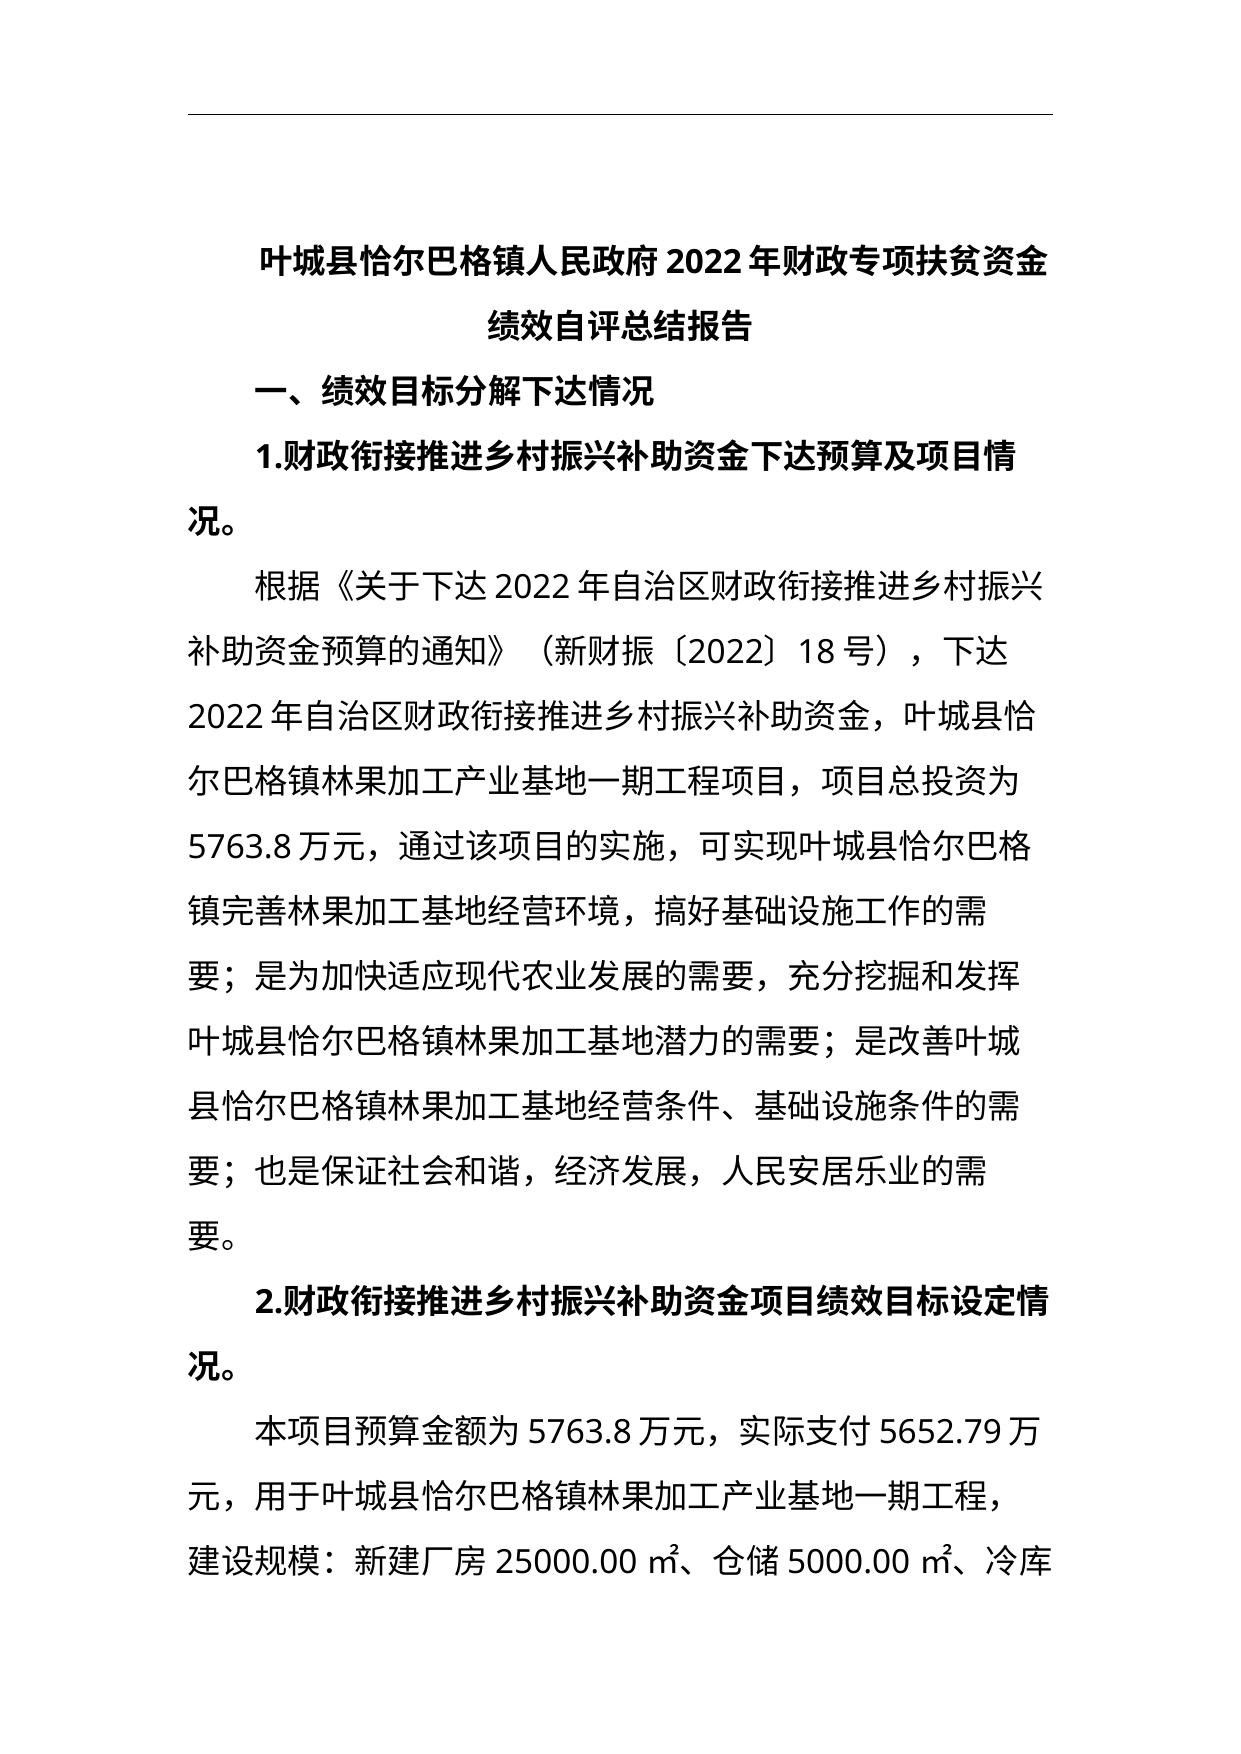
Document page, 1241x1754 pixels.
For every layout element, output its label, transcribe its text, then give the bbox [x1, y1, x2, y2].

text 1.财政衔接推进乡村振兴补助资金下达预算及项目情况。 [187, 422, 1053, 552]
text 叶城县恰尔巴格镇人民政府2022年财政专项扶贫资金绩效自评总结报告 [187, 227, 1053, 357]
text 根据《关于下达2022年自治区财政衔接推进乡村振兴补助资金预算的通知》（新财振〔2022〕18号），下达2022年自治区财政衔接推进乡村振兴补助资金，叶城县恰尔巴格镇林果加工产业基地一期工程项目，项目总投资为5763.8万元，通过该项目的实施，可实现叶城县恰尔巴格镇完善林果加工基地经营环境，搞好基础设施工作的需要；是为加快适应现代农业发展的需要，充分挖掘和发挥叶城县恰尔巴格镇林果加工基地潜力的需要；是改善叶城县恰尔巴格镇林果加工基地经营条件、基础设施条件的需要；也是保证社会和谐，经济发展，人民安居乐业的需要。 [187, 552, 1053, 1267]
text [187, 1397, 1053, 1592]
text 2.财政衔接推进乡村振兴补助资金项目绩效目标设定情况。 [187, 1267, 1053, 1397]
text 一、绩效目标分解下达情况 [187, 357, 1053, 422]
